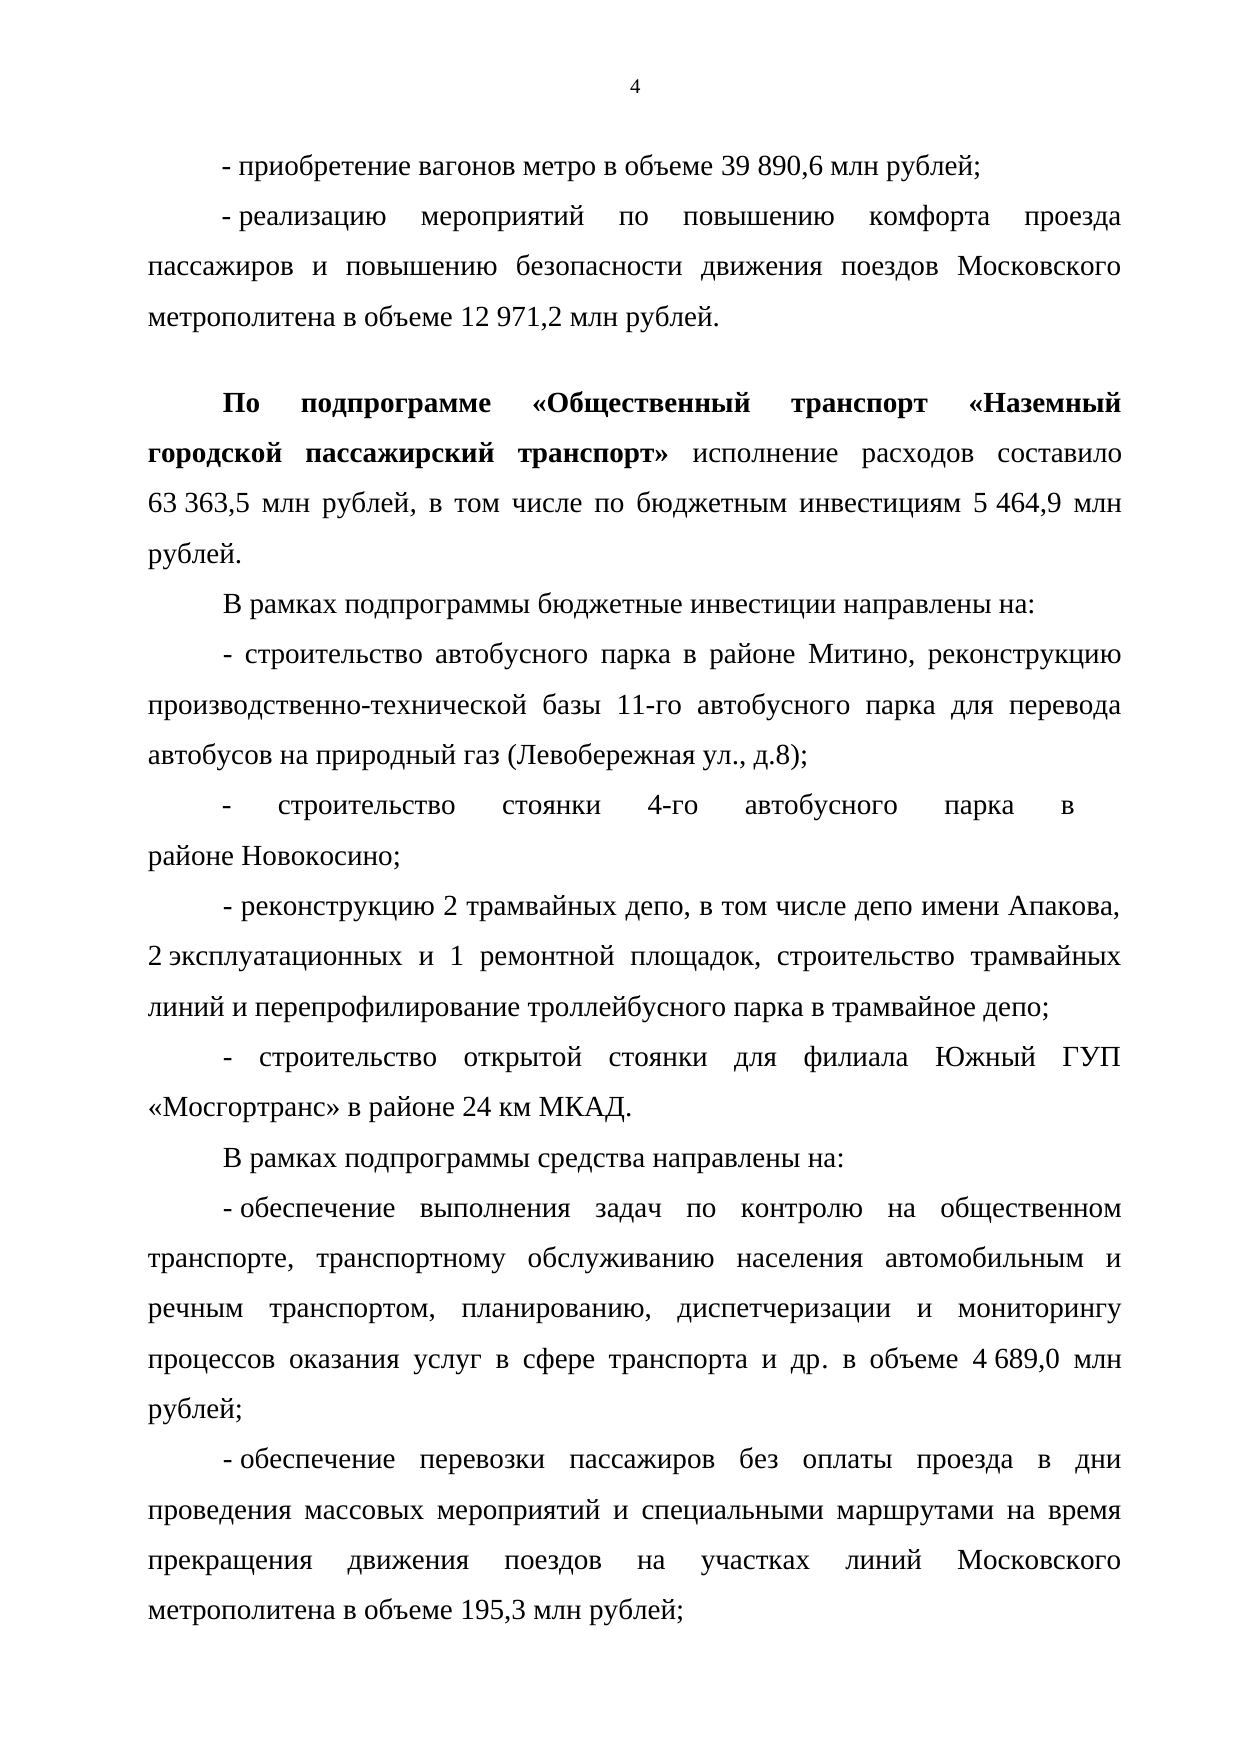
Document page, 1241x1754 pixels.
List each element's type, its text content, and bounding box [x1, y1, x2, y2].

text - строительство открытой стоянки для филиала Южный ГУП «Мосгортранс» в районе 24 км МКАД. [148, 1039, 1122, 1123]
text - обеспечение выполнения задач по контролю на общественном транспорте, транспортному обслуживанию населения автомобильным и речным транспортом, планированию, диспетчеризации и мониторингу процессов оказания услуг в сфере транспорта и др. в объеме 4 689,0 млн рублей; [148, 1190, 1122, 1425]
text В рамках подпрограммы бюджетные инвестиции направлены на: [148, 586, 1122, 620]
text По подпрограмме «Общественный транспорт «Наземный городской пассажирский транспорт» исполнение расходов составило 63 363,5 млн рублей, в том числе по бюджетным инвестициям 5 464,9 млн рублей. [148, 385, 1122, 569]
text В рамках подпрограммы средства направлены на: [148, 1140, 1122, 1173]
text - приобретение вагонов метро в объеме 39 890,6 млн рублей; [148, 148, 1122, 181]
text - обеспечение перевозки пассажиров без оплаты проезда в дни проведения массовых мероприятий и специальными маршрутами на время прекращения движения поездов на участках линий Московского метрополитена в объеме 195,3 млн рублей; [148, 1442, 1122, 1626]
text - реализацию мероприятий по повышению комфорта проезда пассажиров и повышению безопасности движения поездов Московского метрополитена в объеме 12 971,2 млн рублей. [148, 198, 1122, 332]
text - строительство автобусного парка в районе Митино, реконструкцию производственно-технической базы 11-го автобусного парка для перевода автобусов на природный газ (Левобережная ул., д.8); [148, 637, 1122, 771]
text - реконструкцию 2 трамвайных депо, в том числе депо имени Апакова, 2 эксплуатационных и 1 ремонтной площадок, строительство трамвайных линий и перепрофилирование троллейбусного парка в трамвайное депо; [148, 888, 1122, 1022]
text - строительство стоянки 4-го автобусного парка в районе Новокосино; [148, 787, 1122, 871]
